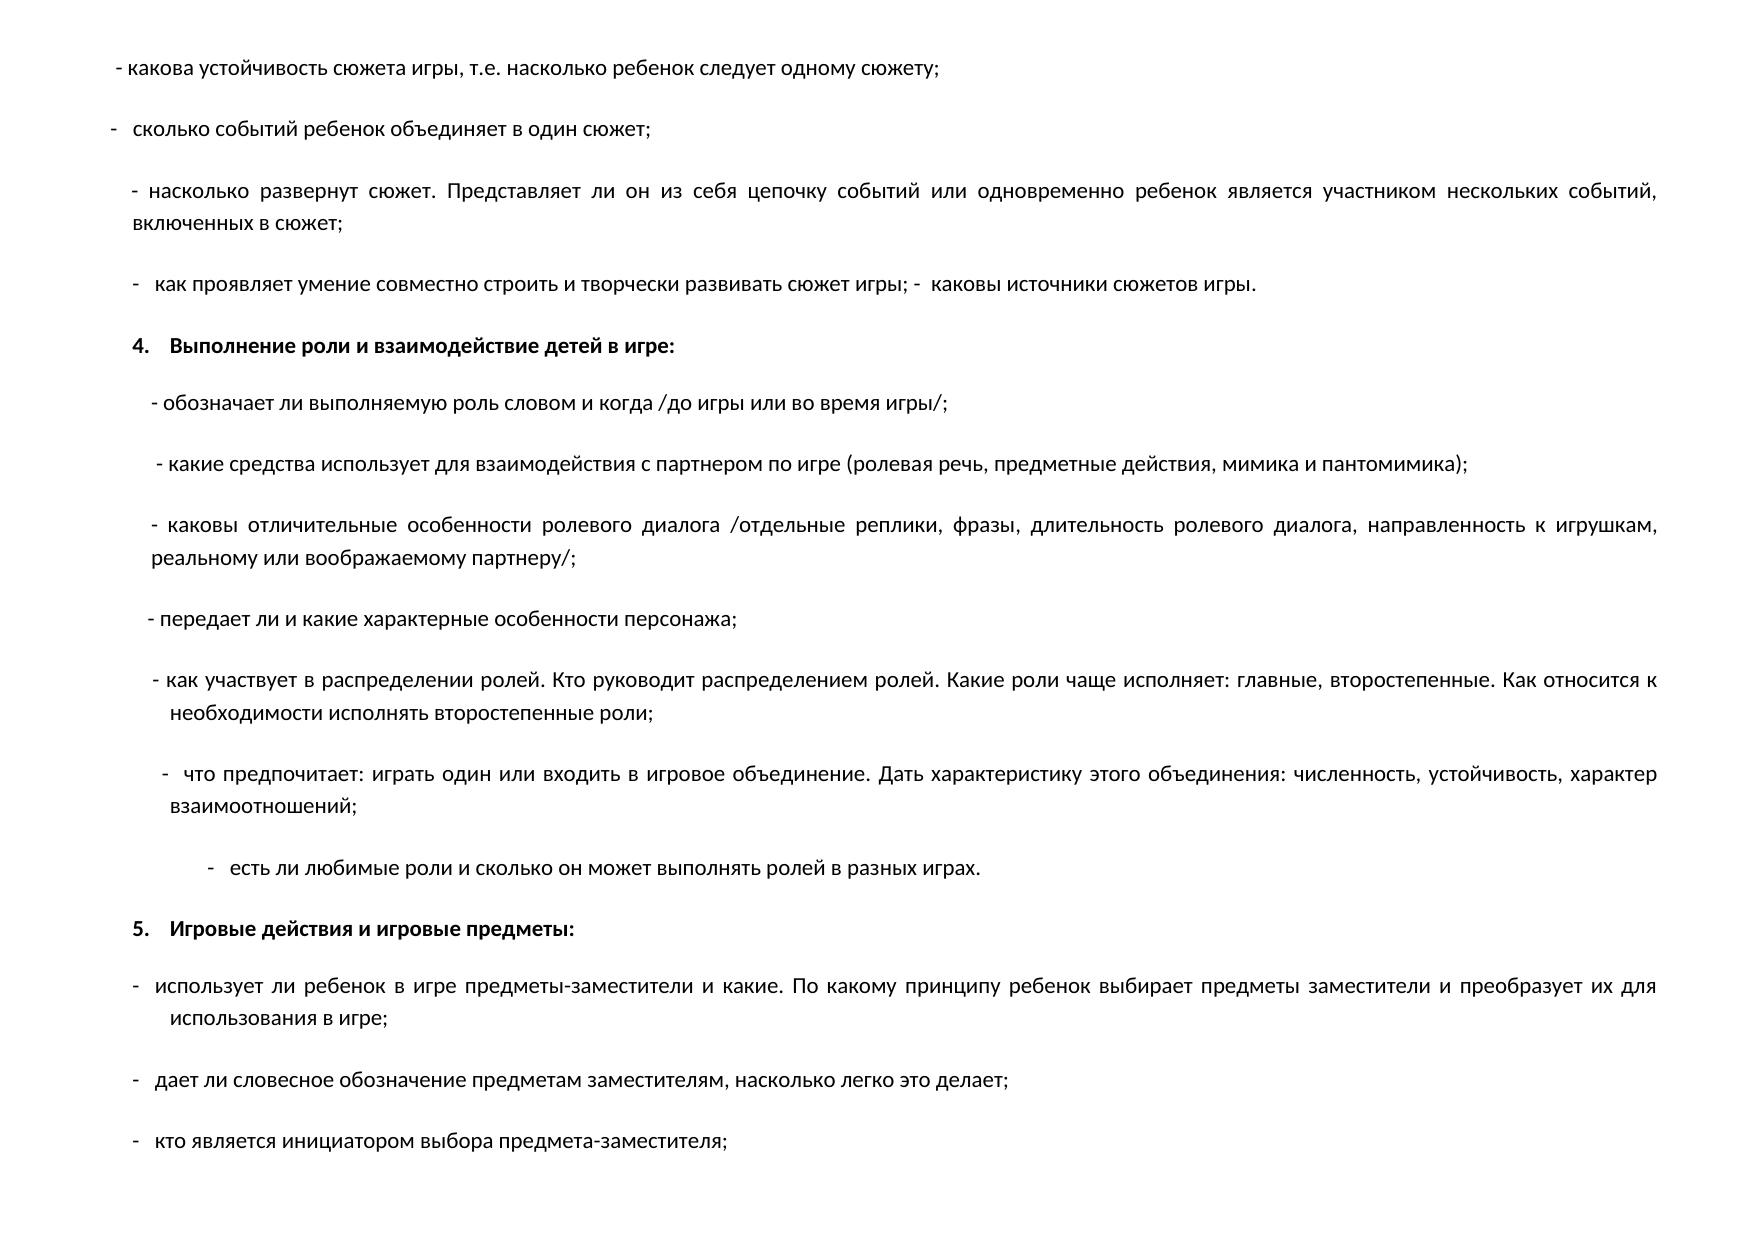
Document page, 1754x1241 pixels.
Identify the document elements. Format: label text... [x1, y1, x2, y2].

text - кто является инициатором выбора предмета-заместителя; [132, 1126, 1659, 1154]
text - использует ли ребенок в игре предметы-заместители и какие. По какому принципу ребенок выбирает предметы заместители и преобразует их для использования в игре; [132, 971, 1659, 1031]
list Выполнение роли и взаимодействие детей в игре: [132, 331, 1659, 359]
text - насколько развернут сюжет. Представляет ли он из себя цепочку событий или одновременно ребенок является участником нескольких событий, включенных в сюжет; [94, 176, 1659, 236]
text - обозначает ли выполняемую роль словом и когда /до игры или во время игры/; [151, 388, 1659, 416]
text - сколько событий ребенок объединяет в один сюжет; [94, 114, 1659, 142]
text - что предпочитает: играть один или входить в игровое объединение. Дать характеристику этого объединения: численность, устойчивость, характер взаимоотношений; [132, 759, 1659, 819]
text - какова устойчивость сюжета игры, т.е. насколько ребенок следует одному сюжету; [94, 53, 1659, 81]
text - есть ли любимые роли и сколько он может выполнять ролей в разных играх. [207, 853, 1659, 881]
text - как участвует в распределении ролей. Кто руководит распределением ролей. Какие роли чаще исполняет: главные, второстепенные. Как относится к необходимости исполнять второстепенные роли; [132, 666, 1659, 726]
text - дает ли словесное обозначение предметам заместителям, насколько легко это делает; [132, 1065, 1659, 1093]
text - какие средства использует для взаимодействия с партнером по игре (ролевая речь, предметные действия, мимика и пантомимика); [151, 449, 1659, 477]
text - передает ли и какие характерные особенности персонажа; [132, 604, 1659, 632]
text - каковы отличительные особенности ролевого диалога /отдельные реплики, фразы, длительность ролевого диалога, направленность к игрушкам, реальному или воображаемому партнеру/; [151, 511, 1659, 571]
list Игровые действия и игровые предметы: [132, 914, 1659, 942]
text - как проявляет умение совместно строить и творчески развивать сюжет игры; - каковы источники сюжетов игры. [132, 269, 1659, 297]
